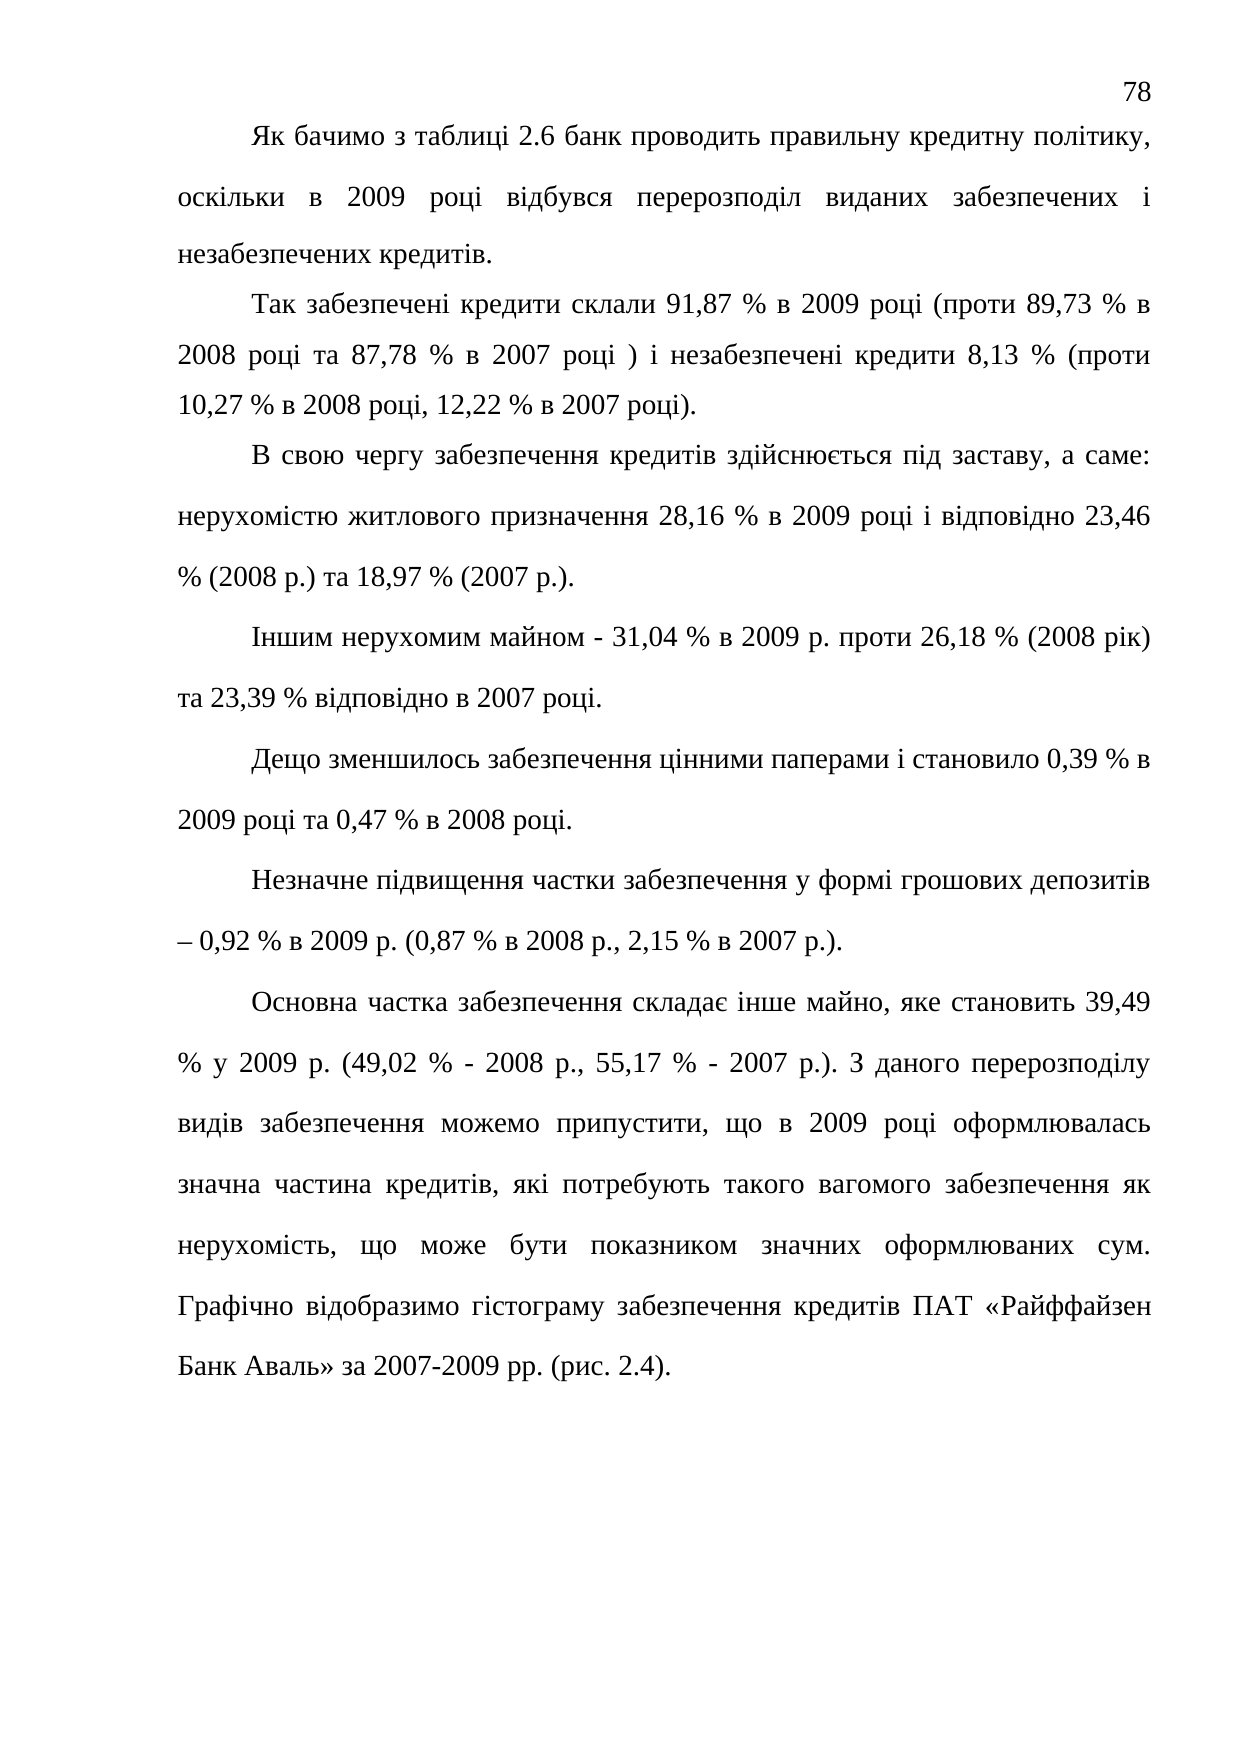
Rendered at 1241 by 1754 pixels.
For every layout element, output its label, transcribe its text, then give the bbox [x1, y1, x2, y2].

text Як бачимо з таблиці 2.6 банк проводить правильну кредитну політику, оскільки в 2009 році відбувся перерозподіл виданих забезпечених і незабезпечених кредитів. [177, 118, 1152, 270]
text Так забезпечені кредити склали 91,87 % в 2009 році (проти 89,73 % в 2008 році та 87,78 % в 2007 році ) і незабезпечені кредити 8,13 % (проти 10,27 % в 2008 році, 12,22 % в 2007 році). [177, 286, 1152, 421]
text Основна частка забезпечення складає інше майно, яке становить 39,49 % у 2009 р. (49,02 % - 2008 р., 55,17 % - 2007 р.). З даного перерозподілу видів забезпечення можемо припустити, що в 2009 році оформлювалась значна частина кредитів, які потребують такого вагомого забезпечення як нерухомість, що може бути показником значних оформлюваних сум. Графічно відобразимо гістограму забезпечення кредитів ПАТ «Райффайзен Банк Аваль» за 2007-2009 рр. (рис. 2.4). [177, 984, 1152, 1389]
text Незначне підвищення частки забезпечення у формі грошових депозитів – 0,92 % в 2009 р. (0,87 % в 2008 р., 2,15 % в 2007 р.). [177, 862, 1152, 964]
text Дещо зменшилось забезпечення цінними паперами і становило 0,39 % в 2009 році та 0,47 % в 2008 році. [177, 741, 1152, 842]
text В свою чергу забезпечення кредитів здійснюється під заставу, а саме: нерухомістю житлового призначення 28,16 % в 2009 році і відповідно 23,46 % (2008 р.) та 18,97 % (2007 р.). [177, 437, 1152, 599]
text Іншим нерухомим майном - 31,04 % в 2009 р. проти 26,18 % (2008 рік) та 23,39 % відповідно в 2007 році. [177, 619, 1152, 721]
